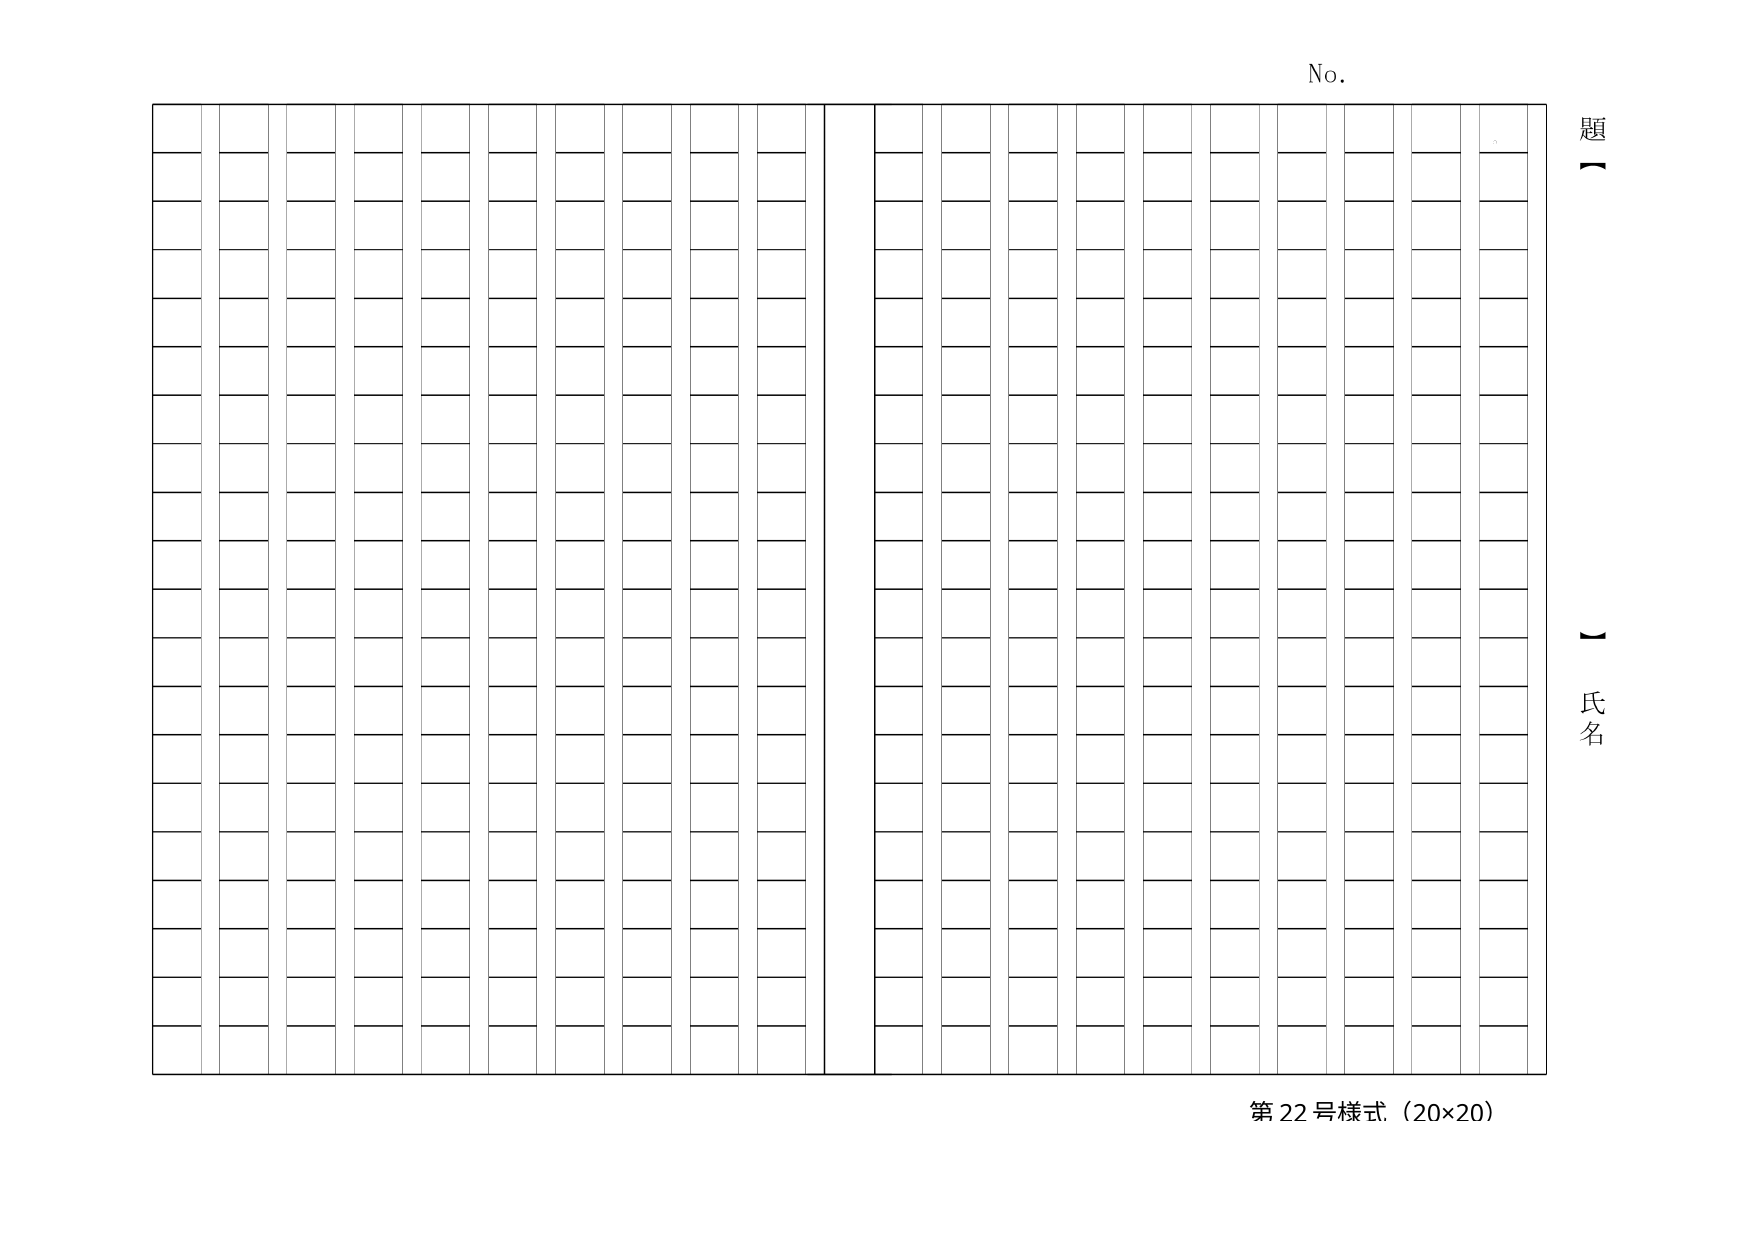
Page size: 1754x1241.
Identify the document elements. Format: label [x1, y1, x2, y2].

picture [151, 63, 1606, 1112]
